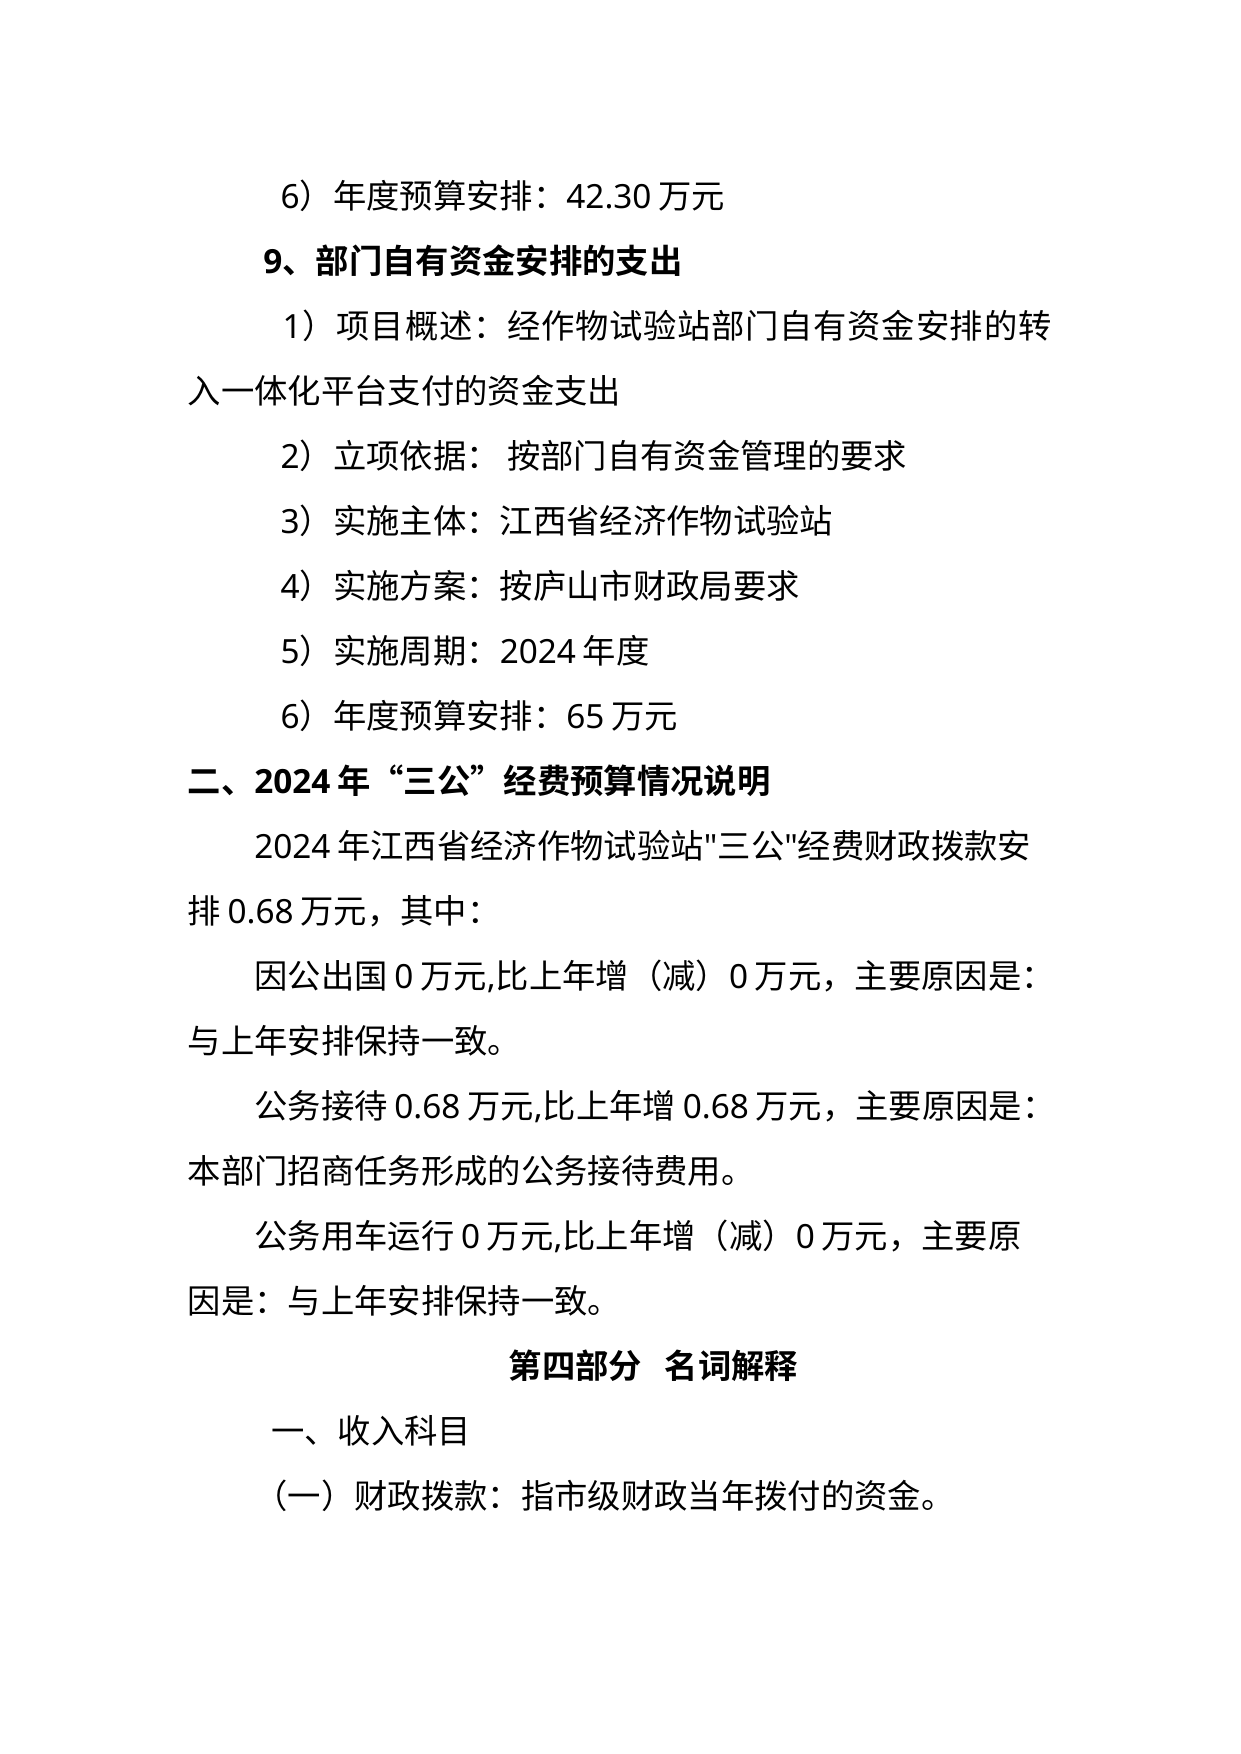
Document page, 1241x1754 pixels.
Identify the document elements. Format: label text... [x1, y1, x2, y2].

text 2）立项依据： 按部门自有资金管理的要求 [187, 422, 1053, 487]
text 6）年度预算安排：42.30万元 [187, 162, 1053, 227]
text 公务用车运行0万元,比上年增（减）0万元，主要原因是：与上年安排保持一致。 [187, 1202, 1053, 1332]
text 因公出国0万元,比上年增（减）0万元，主要原因是：与上年安排保持一致。 [187, 942, 1053, 1072]
text 5）实施周期：2024年度 [187, 617, 1053, 682]
text 公务接待0.68万元,比上年增0.68万元，主要原因是：本部门招商任务形成的公务接待费用。 [187, 1072, 1053, 1202]
text 6）年度预算安排：65万元 [187, 682, 1053, 747]
text 第四部分 名词解释 [187, 1332, 1053, 1397]
text 1）项目概述：经作物试验站部门自有资金安排的转入一体化平台支付的资金支出 [187, 292, 1053, 422]
text 3）实施主体：江西省经济作物试验站 [187, 487, 1053, 552]
text 一、收入科目 [187, 1397, 1053, 1462]
text 2024年江西省经济作物试验站"三公"经费财政拨款安排0.68万元，其中： [187, 812, 1053, 942]
text 4）实施方案：按庐山市财政局要求 [187, 552, 1053, 617]
list 财政拨款：指市级财政当年拨付的资金。 [187, 1462, 1053, 1527]
text 二、2024年“三公”经费预算情况说明 [187, 747, 1053, 812]
text 9、部门自有资金安排的支出 [187, 227, 1053, 292]
